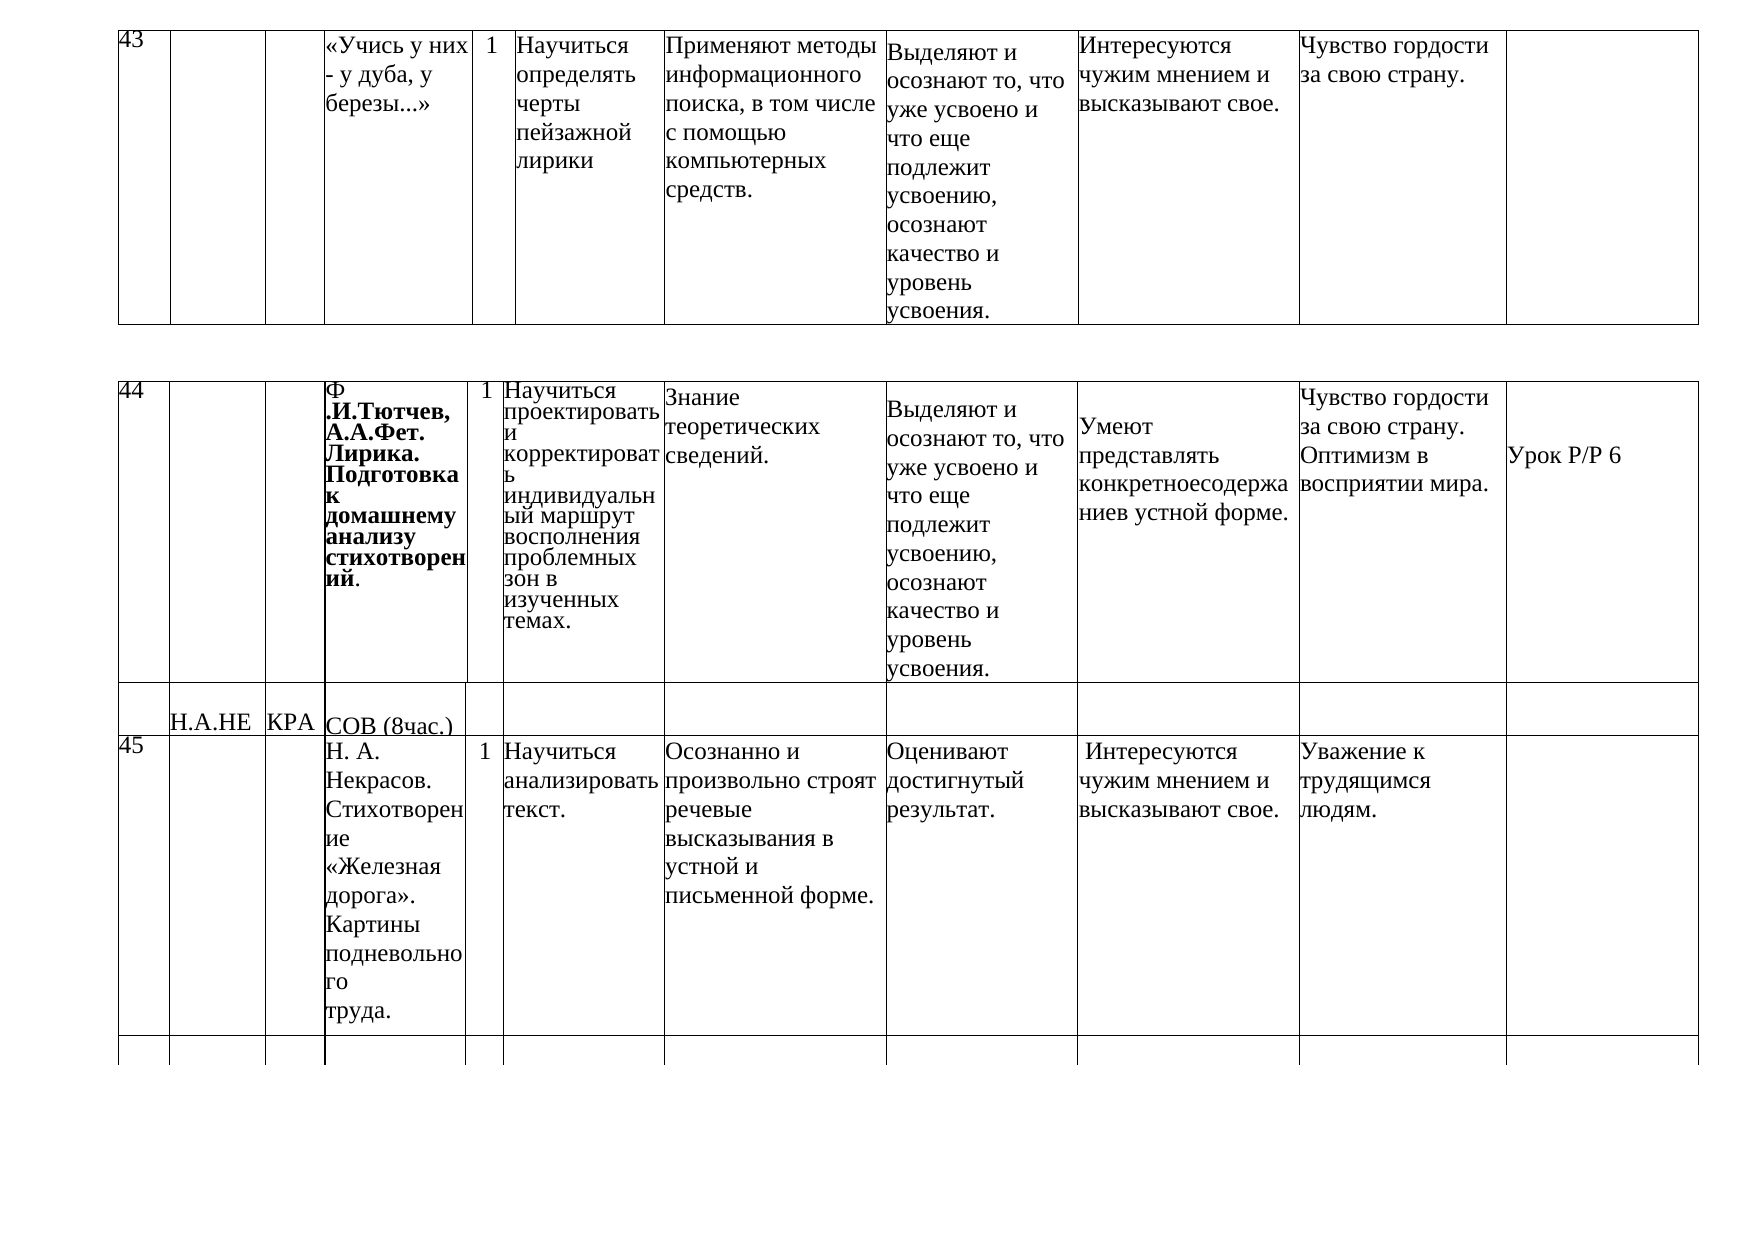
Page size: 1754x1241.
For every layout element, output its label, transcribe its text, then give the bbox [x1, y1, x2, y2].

table_cell [266, 31, 324, 324]
table_header Чувство гордости за свою страну. Оптимизм в восприятии мира. [1300, 382, 1506, 682]
table_cell [1507, 1036, 1698, 1065]
table_cell [119, 1036, 169, 1065]
table_header [170, 382, 265, 682]
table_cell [1079, 31, 1299, 324]
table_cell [1300, 31, 1506, 324]
table_cell [665, 683, 886, 735]
table_cell [266, 1036, 324, 1065]
table_header Знание теоретических сведений. [665, 382, 886, 682]
table_cell [466, 1036, 503, 1065]
table_cell 1 [466, 736, 503, 1035]
table_header Ф.И.Тютчев, А.А.Фет. Лирика. Подготовка к домашнему анализу стихотворений. [326, 382, 467, 682]
table_cell «Учись у них - у дуба, у березы...» [325, 31, 472, 324]
table_cell [1078, 683, 1299, 735]
table_cell [119, 683, 169, 735]
table_header Урок Р/Р 6 [1507, 382, 1698, 682]
table_cell Уважение к трудящимся людям. [1300, 736, 1506, 1035]
table_header Научиться проектировать и корректировать индивидуальный маршрут восполнения проблемных зон в изученных темах. [504, 382, 664, 682]
table_header 44 [119, 382, 169, 682]
table_cell 1 [473, 31, 515, 324]
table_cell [665, 31, 886, 324]
table_cell Н.А.НЕ [170, 683, 265, 735]
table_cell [887, 31, 1078, 324]
table_cell КРА [266, 683, 324, 735]
table_cell [665, 1036, 886, 1065]
table_cell [170, 736, 265, 1035]
table_cell [1507, 736, 1698, 1035]
table_cell [1507, 31, 1698, 324]
table_cell Оценивают достигнутый результат. [887, 736, 1077, 1035]
table_cell [504, 1036, 664, 1065]
table_cell [504, 683, 664, 735]
table_cell Н. А. Некрасов. Стихотворение «Железная дорога». Картины подневольного труда. [326, 736, 465, 1035]
table_cell СОВ (8час.) [326, 683, 465, 735]
table_cell [887, 1036, 1077, 1065]
table_cell [326, 1036, 465, 1065]
table_header [266, 382, 324, 682]
table_cell [171, 31, 265, 324]
table_cell Осознанно и произвольно строят речевые высказывания в устной и письменной форме. [665, 736, 886, 1035]
table_cell 45 [119, 736, 169, 1035]
table_header Умеют представлять конкретноесодержаниев устной форме. [1078, 382, 1299, 682]
table_cell [170, 1036, 265, 1065]
table_cell [1300, 683, 1506, 735]
table_cell [1507, 683, 1698, 735]
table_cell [504, 736, 664, 1035]
table_cell Интересуются чужим мнением и высказывают свое. [1078, 736, 1299, 1035]
table_cell [1300, 1036, 1506, 1065]
table_cell [1078, 1036, 1299, 1065]
table_cell [466, 683, 503, 735]
table_cell 43 [119, 31, 170, 324]
table_cell Научиться определять черты пейзажной лирики [516, 31, 664, 324]
table_cell [266, 736, 324, 1035]
table_header Выделяют и осознают то, что уже усвоено и что еще подлежит усвоению, осознают качество и уровень усвоения. [887, 382, 1077, 682]
table_cell [887, 683, 1077, 735]
table_header 1 [468, 382, 503, 682]
